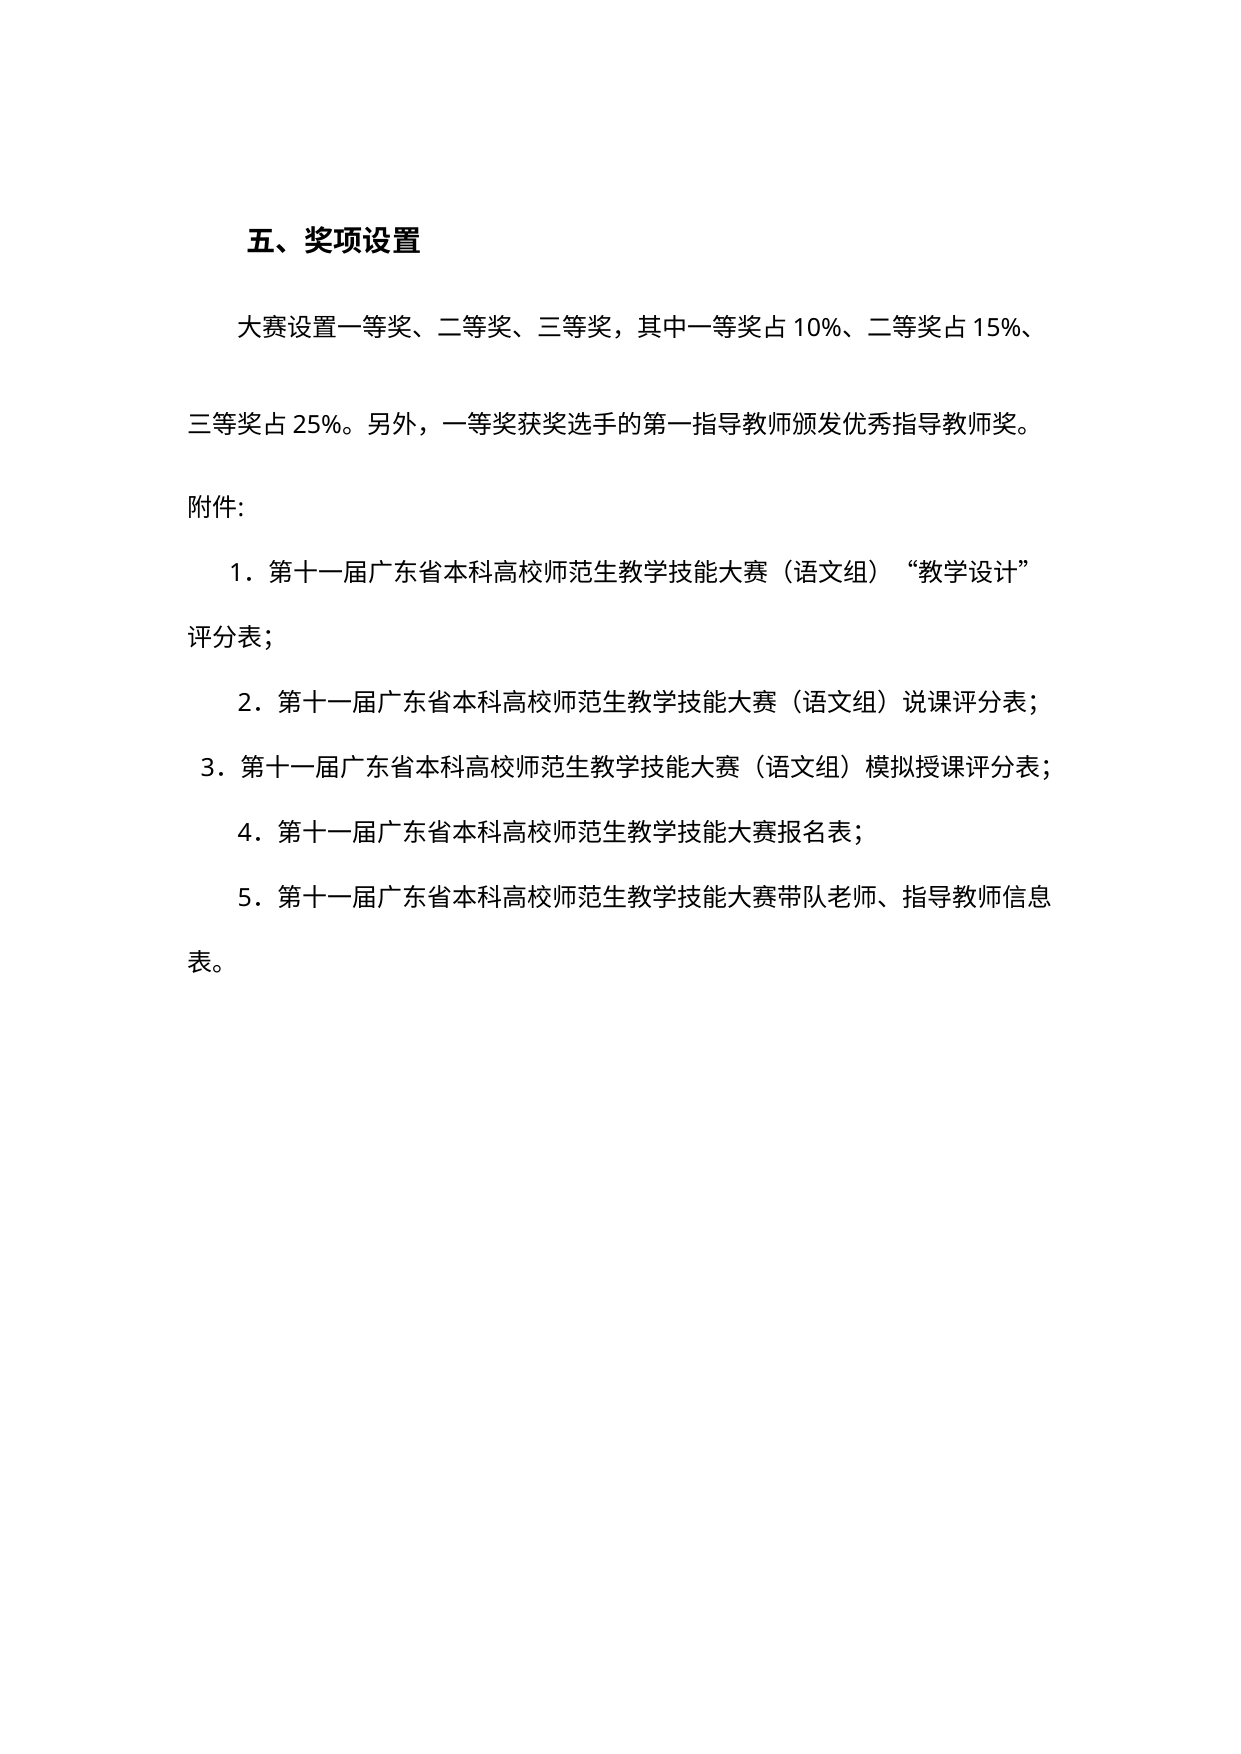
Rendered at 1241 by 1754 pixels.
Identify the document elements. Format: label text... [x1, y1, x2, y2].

text 2．第十一届广东省本科高校师范生教学技能大赛（语文组）说课评分表； [237, 668, 1053, 733]
text 附件: [187, 473, 1053, 538]
text 5．第十一届广东省本科高校师范生教学技能大赛带队老师、指导教师信息表。 [187, 863, 1053, 993]
text 3．第十一届广东省本科高校师范生教学技能大赛（语文组）模拟授课评分表； [187, 733, 1053, 798]
text 五、奖项设置 [187, 207, 1053, 272]
text 4．第十一届广东省本科高校师范生教学技能大赛报名表； [187, 798, 1053, 863]
text 大赛设置一等奖、二等奖、三等奖，其中一等奖占10%、二等奖占15%、三等奖占25%。另外，一等奖获奖选手的第一指导教师颁发优秀指导教师奖。 [187, 293, 1053, 455]
text 1．第十一届广东省本科高校师范生教学技能大赛（语文组）“教学设计”评分表； [187, 538, 1053, 668]
